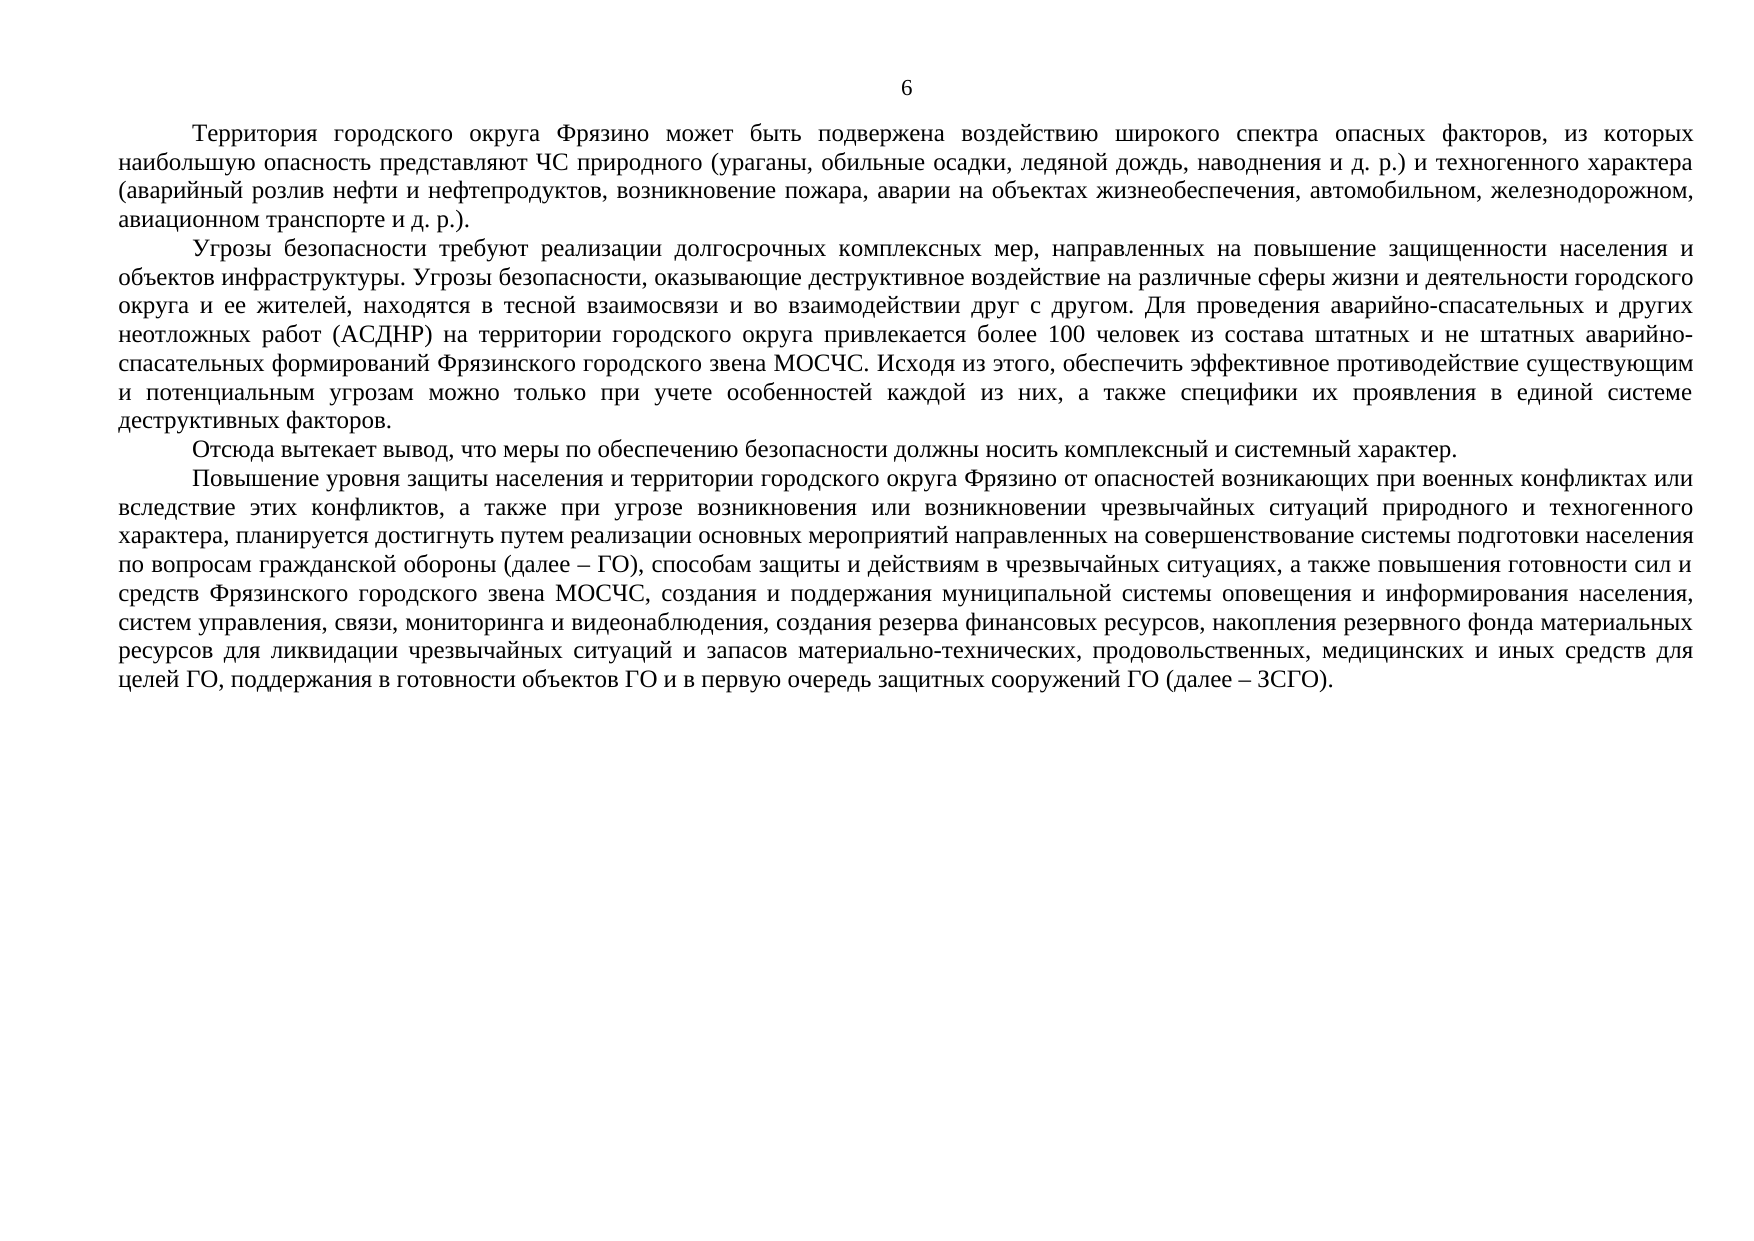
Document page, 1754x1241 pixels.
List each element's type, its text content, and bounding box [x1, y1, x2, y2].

text Территория городского округа Фрязино может быть подвержена воздействию широкого спектра опасных факторов, из которых наибольшую опасность представляют ЧС природного (ураганы, обильные осадки, ледяной дождь, наводнения и д. р.) и техногенного характера (аварийный розлив нефти и нефтепродуктов, возникновение пожара, аварии на объектах жизнеобеспечения, автомобильном, железнодорожном, авиационном транспорте и д. р.). [118, 118, 1695, 233]
text Отсюда вытекает вывод, что меры по обеспечению безопасности должны носить комплексный и системный характер. [118, 434, 1695, 463]
text Угрозы безопасности требуют реализации долгосрочных комплексных мер, направленных на повышение защищенности населения и объектов инфраструктуры. Угрозы безопасности, оказывающие деструктивное воздействие на различные сферы жизни и деятельности городского округа и ее жителей, находятся в тесной взаимосвязи и во взаимодействии друг с другом. Для проведения аварийно-спасательных и других неотложных работ (АСДНР) на территории городского округа привлекается более 100 человек из состава штатных и не штатных аварийно-спасательных формирований Фрязинского городского звена МОСЧС. Исходя из этого, обеспечить эффективное противодействие существующим и потенциальным угрозам можно только при учете особенностей каждой из них, а также специфики их проявления в единой системе деструктивных факторов. [118, 233, 1695, 434]
text Повышение уровня защиты населения и территории городского округа Фрязино от опасностей возникающих при военных конфликтах или вследствие этих конфликтов, а также при угрозе возникновения или возникновении чрезвычайных ситуаций природного и техногенного характера, планируется достигнуть путем реализации основных мероприятий направленных на совершенствование системы подготовки населения по вопросам гражданской обороны (далее – ГО), способам защиты и действиям в чрезвычайных ситуациях, а также повышения готовности сил и средств Фрязинского городского звена МОСЧС, создания и поддержания муниципальной системы оповещения и информирования населения, систем управления, связи, мониторинга и видеонаблюдения, создания резерва финансовых ресурсов, накопления резервного фонда материальных ресурсов для ликвидации чрезвычайных ситуаций и запасов материально-технических, продовольственных, медицинских и иных средств для целей ГО, поддержания в готовности объектов ГО и в первую очередь защитных сооружений ГО (далее – ЗСГО). [118, 463, 1695, 693]
